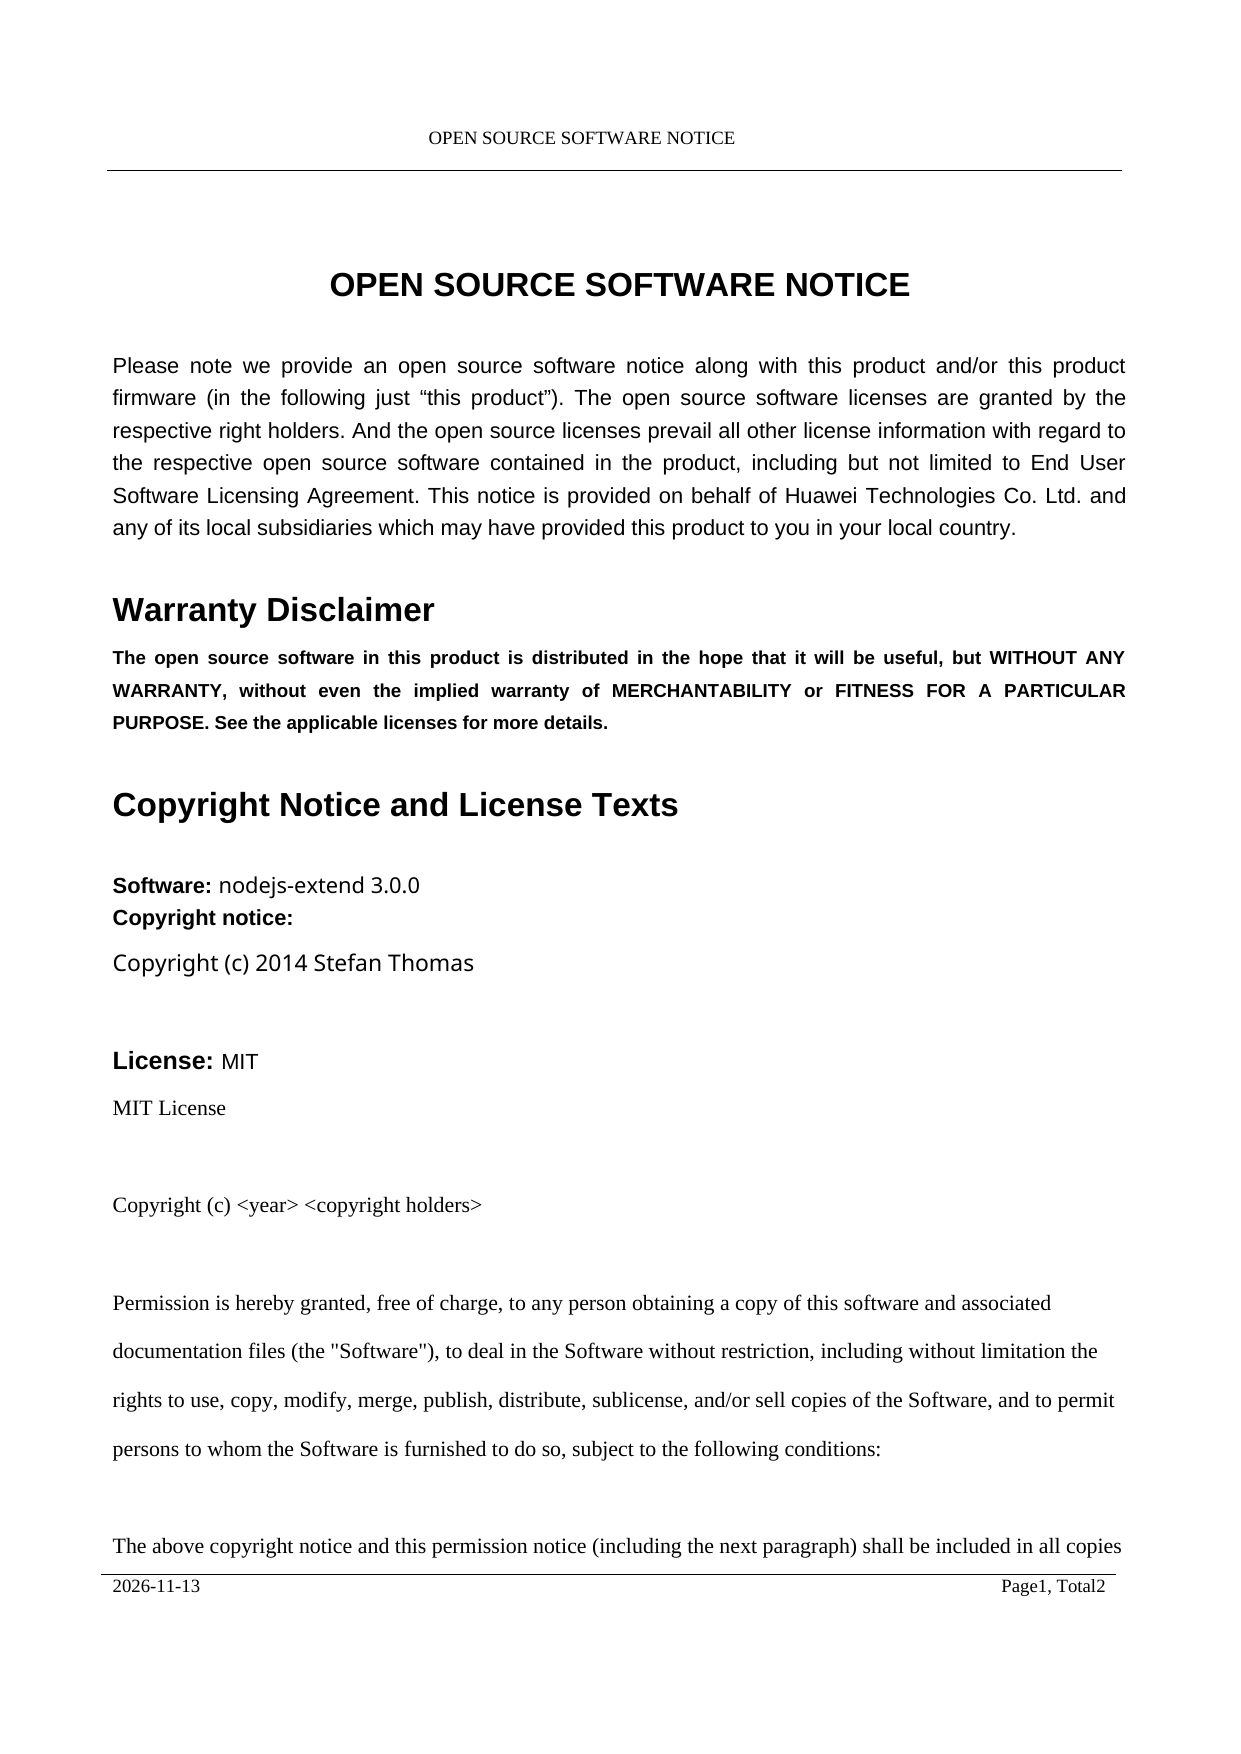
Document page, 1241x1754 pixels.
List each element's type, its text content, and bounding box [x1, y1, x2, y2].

text Warranty Disclaimer [112, 576, 1128, 641]
text Software: nodejs-extend 3.0.0 [112, 869, 1128, 901]
text OPEN SOURCE SOFTWARE NOTICE [112, 251, 1128, 316]
text License: MIT [112, 1044, 1128, 1077]
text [112, 1091, 1128, 1562]
text Copyright Notice and License Texts [112, 771, 1128, 836]
text Copyright (c) 2014 Stefan Thomas [112, 947, 1128, 1028]
text Copyright notice: [112, 901, 1128, 934]
text The open source software in this product is distributed in the hope that it will be useful, but WITHOUT ANY WARRANTY, without even the implied warranty of MERCHANTABILITY or FITNESS FOR A PARTICULAR PURPOSE. See the applicable licenses for more details. [112, 641, 1128, 739]
text Please note we provide an open source software notice along with this product and/or this product firmware (in the following just “this product”). The open source software licenses are granted by the respective right holders. And the open source licenses prevail all other license information with regard to the respective open source software contained in the product, including but not limited to End User Software Licensing Agreement. This notice is provided on behalf of Huawei Technologies Co. Ltd. and any of its local subsidiaries which may have provided this product to you in your local country. [112, 349, 1128, 544]
